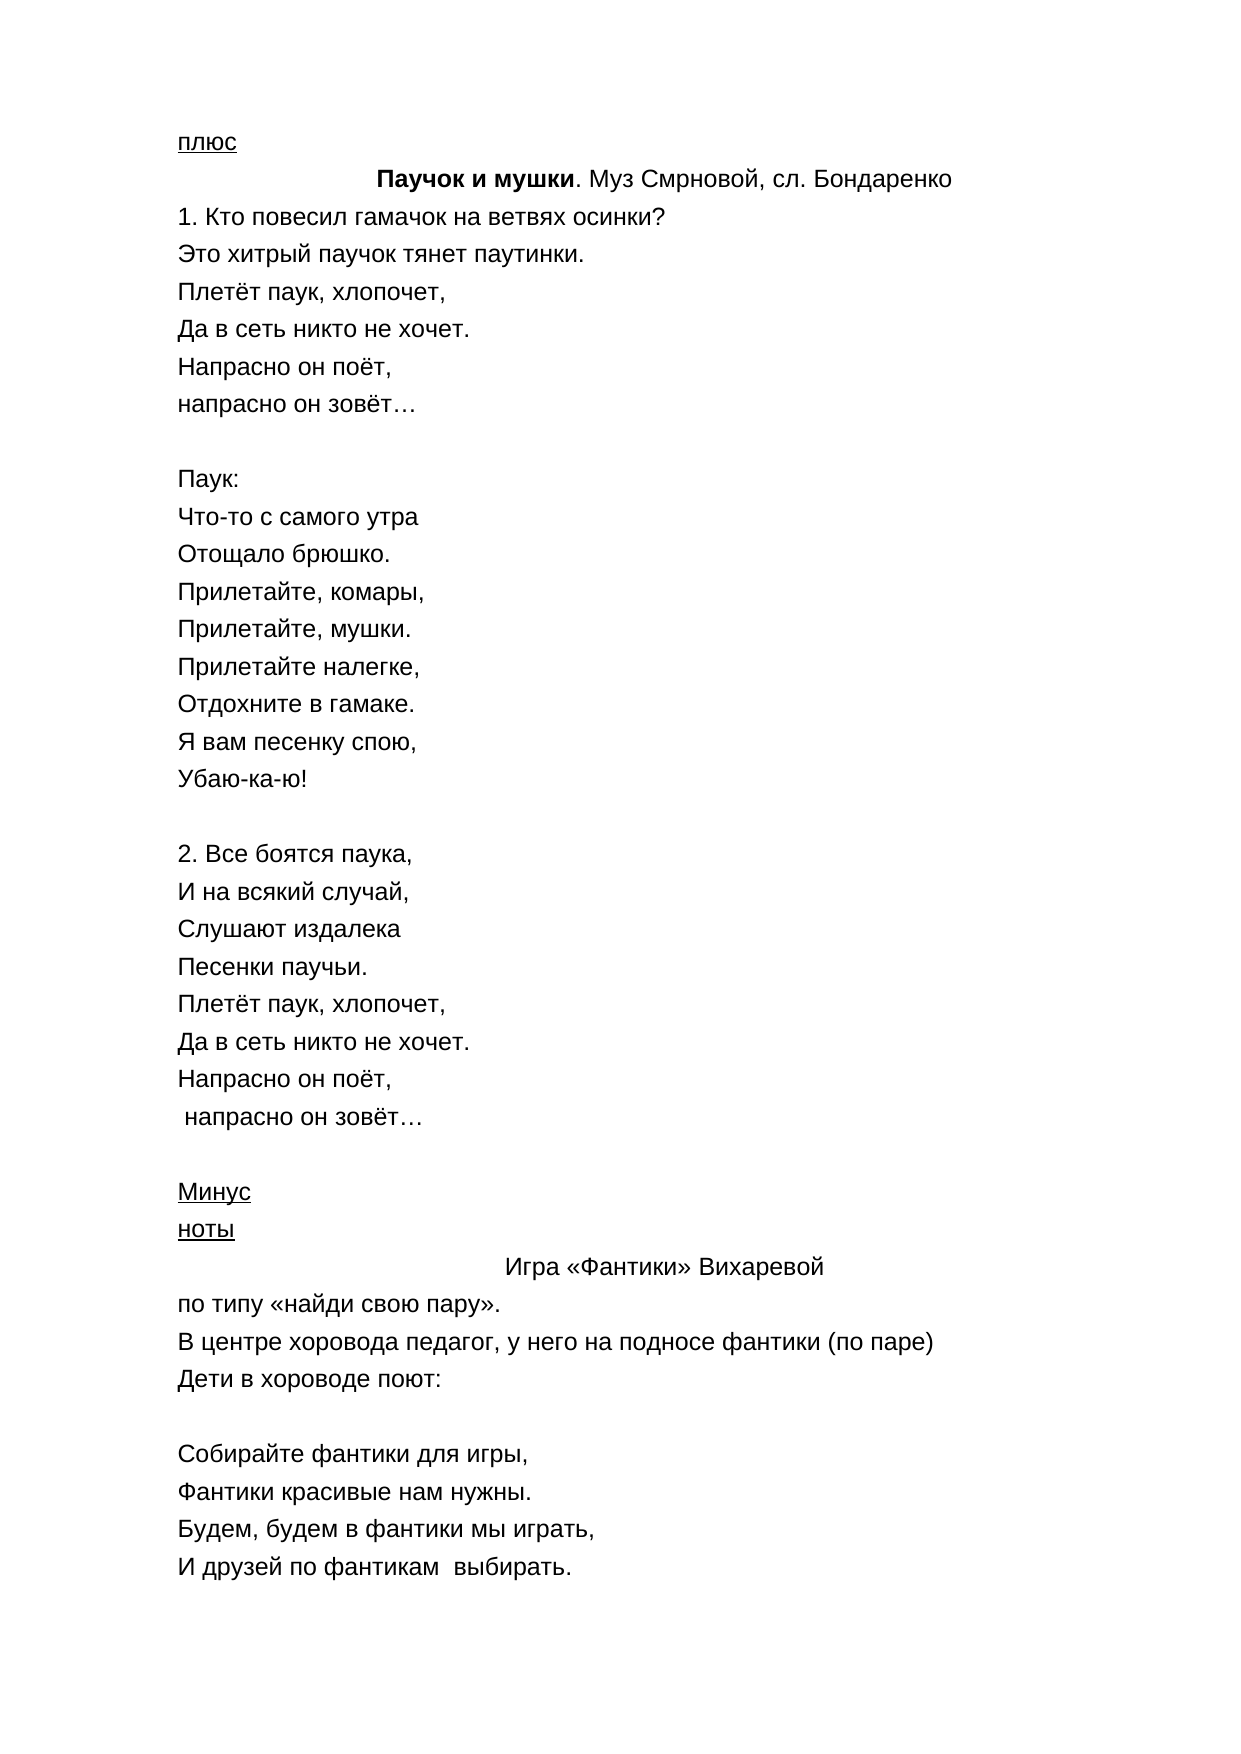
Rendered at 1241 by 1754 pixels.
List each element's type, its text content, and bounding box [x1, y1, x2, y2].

text Это хитрый паучок тянет паутинки. [177, 231, 1152, 268]
text Игра «Фантики» Вихаревой [177, 1243, 1152, 1281]
text 2. Все боятся паука, [177, 831, 1152, 868]
text Плетёт паук, хлопочет, [177, 981, 1152, 1018]
text Дети в хороводе поют: [177, 1356, 1152, 1393]
text И на всякий случай, [177, 868, 1152, 906]
text Песенки паучьи. [177, 943, 1152, 981]
text напрасно он зовёт… [177, 381, 1152, 418]
text Да в сеть никто не хочет. [177, 306, 1152, 343]
text В центре хоровода педагог, у него на подносе фантики (по паре) [177, 1318, 1152, 1356]
text Прилетайте налегке, [177, 643, 1152, 681]
text Да в сеть никто не хочет. [177, 1018, 1152, 1056]
text Прилетайте, мушки. [177, 606, 1152, 643]
text Паучок и мушки. Муз Смрновой, сл. Бондаренко [177, 156, 1152, 193]
text Собирайте фантики для игры, [177, 1431, 1152, 1468]
text Я вам песенку спою, [177, 718, 1152, 756]
text Убаю-ка-ю! [177, 756, 1152, 793]
text Будем, будем в фантики мы играть, [177, 1506, 1152, 1543]
text Напрасно он поёт, [177, 343, 1152, 381]
text 1. Кто повесил гамачок на ветвях осинки? [177, 193, 1152, 231]
text Минус [177, 1168, 1152, 1206]
text Фантики красивые нам нужны. [177, 1468, 1152, 1506]
text напрасно он зовёт… [177, 1093, 1152, 1131]
text Отдохните в гамаке. [177, 681, 1152, 718]
text Паук: [177, 456, 1152, 493]
text И друзей по фантикам выбирать. [177, 1543, 1152, 1581]
text Напрасно он поёт, [177, 1056, 1152, 1093]
text Прилетайте, комары, [177, 568, 1152, 606]
text ноты [177, 1206, 1152, 1243]
text Плетёт паук, хлопочет, [177, 268, 1152, 306]
text по типу «найди свою пару». [177, 1281, 1152, 1318]
text Что-то с самого утра [177, 493, 1152, 531]
text плюс [177, 118, 1152, 156]
text Отощало брюшко. [177, 531, 1152, 568]
text Слушают издалека [177, 906, 1152, 943]
